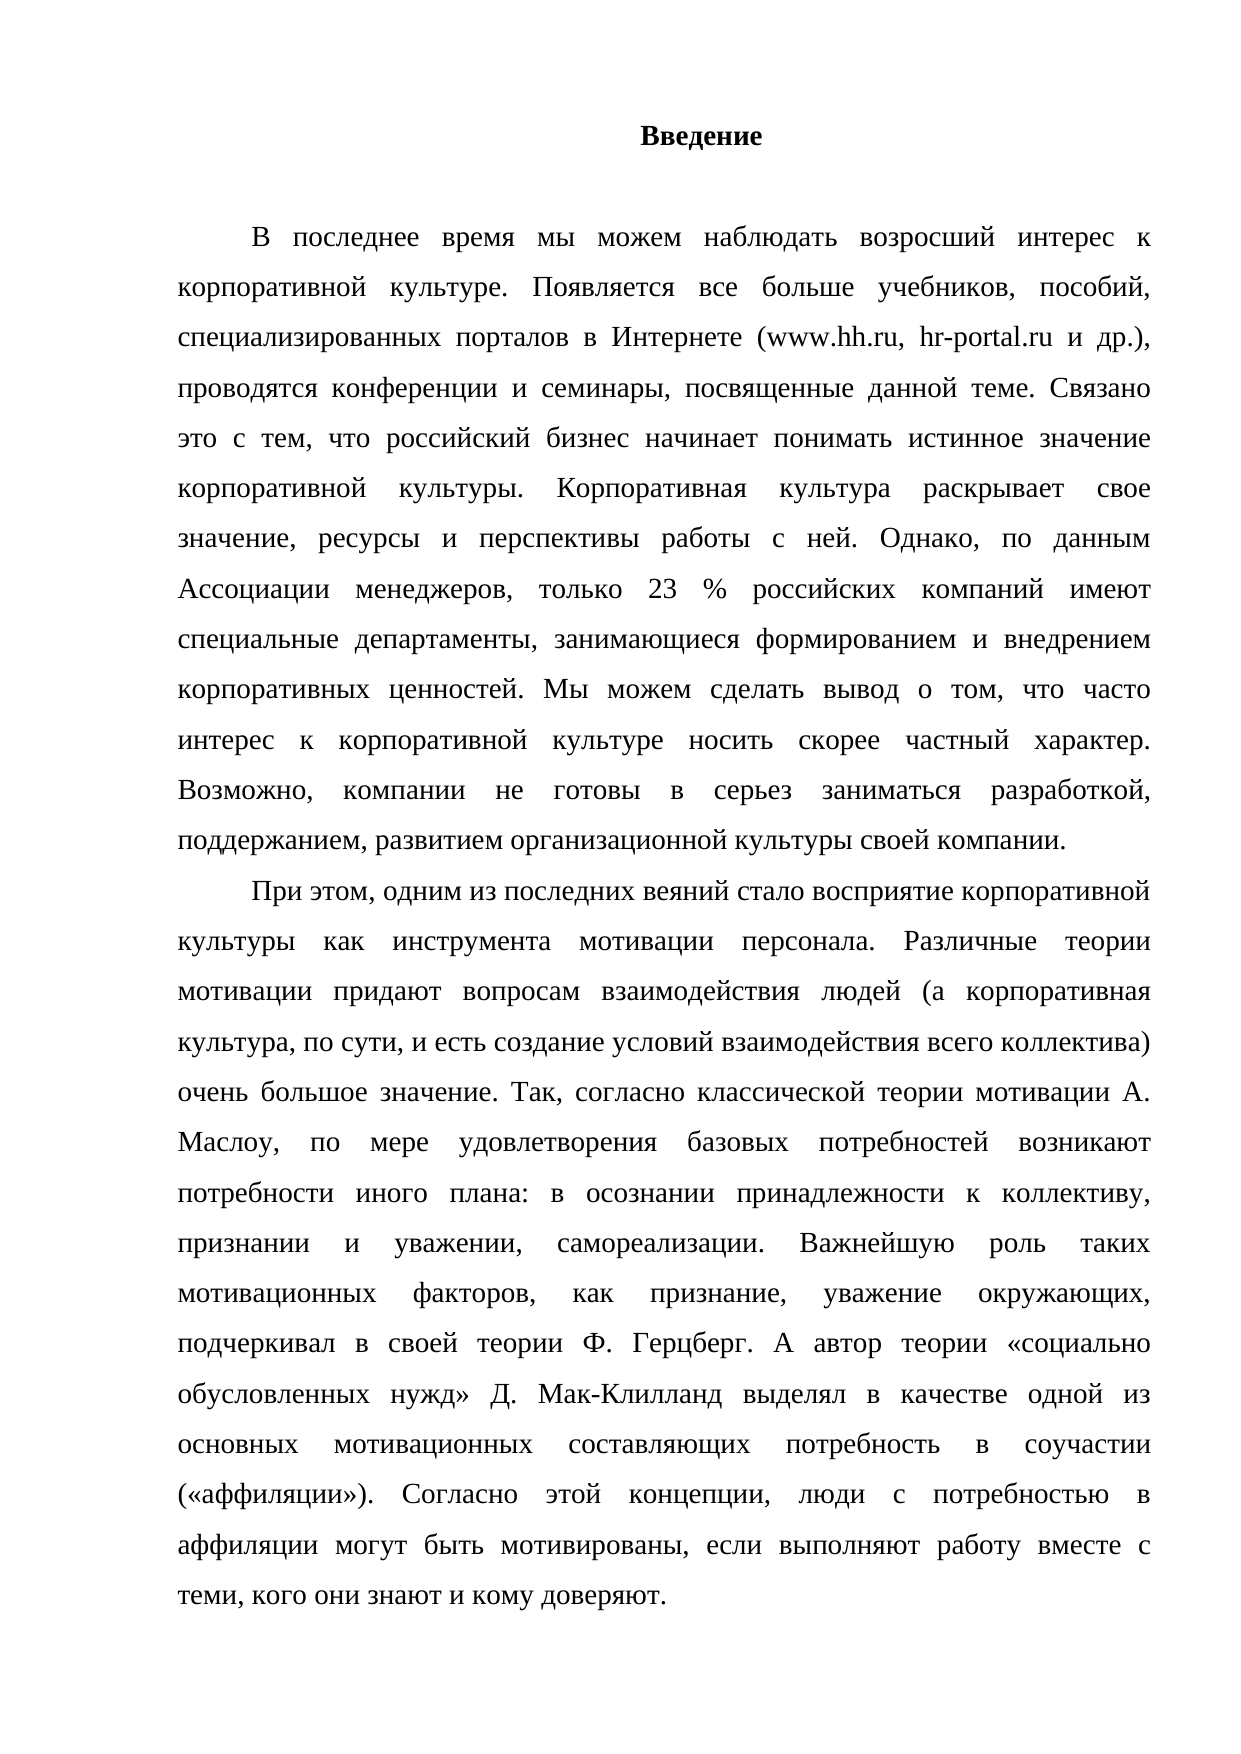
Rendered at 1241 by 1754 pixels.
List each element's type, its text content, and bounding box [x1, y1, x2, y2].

text В последнее время мы можем наблюдать возросший интерес к корпоративной культуре. Появляется все больше учебников, пособий, специализированных порталов в Интернете (www.hh.ru, hr-portal.ru и др.), проводятся конференции и семинары, посвященные данной теме. Связано это с тем, что российский бизнес начинает понимать истинное значение корпоративной культуры. Корпоративная культура раскрывает свое значение, ресурсы и перспективы работы с ней. Однако, по данным Ассоциации менеджеров, только 23 % российских компаний имеют специальные департаменты, занимающиеся формированием и внедрением корпоративных ценностей. Мы можем сделать вывод о том, что часто интерес к корпоративной культуре носить скорее частный характер. Возможно, компании не готовы в серьез заниматься разработкой, поддержанием, развитием организационной культуры своей компании. [177, 219, 1152, 856]
text При этом, одним из последних веяний стало восприятие корпоративной культуры как инструмента мотивации персонала. Различные теории мотивации придают вопросам взаимодействия людей (а корпоративная культура, по сути, и есть создание условий взаимодействия всего коллектива) очень большое значение. Так, согласно классической теории мотивации А. Маслоу, по мере удовлетворения базовых потребностей возникают потребности иного плана: в осознании принадлежности к коллективу, признании и уважении, самореализации. Важнейшую роль таких мотивационных факторов, как признание, уважение окружающих, подчеркивал в своей теории Ф. Герцберг. А автор теории «социально обусловленных нужд» Д. Мак-Клилланд выделял в качестве одной из основных мотивационных составляющих потребность в соучастии («аффиляции»). Согласно этой концепции, люди с потребностью в аффиляции могут быть мотивированы, если выполняют работу вместе с теми, кого они знают и кому доверяют. [177, 873, 1152, 1611]
text Введение [177, 118, 1152, 152]
